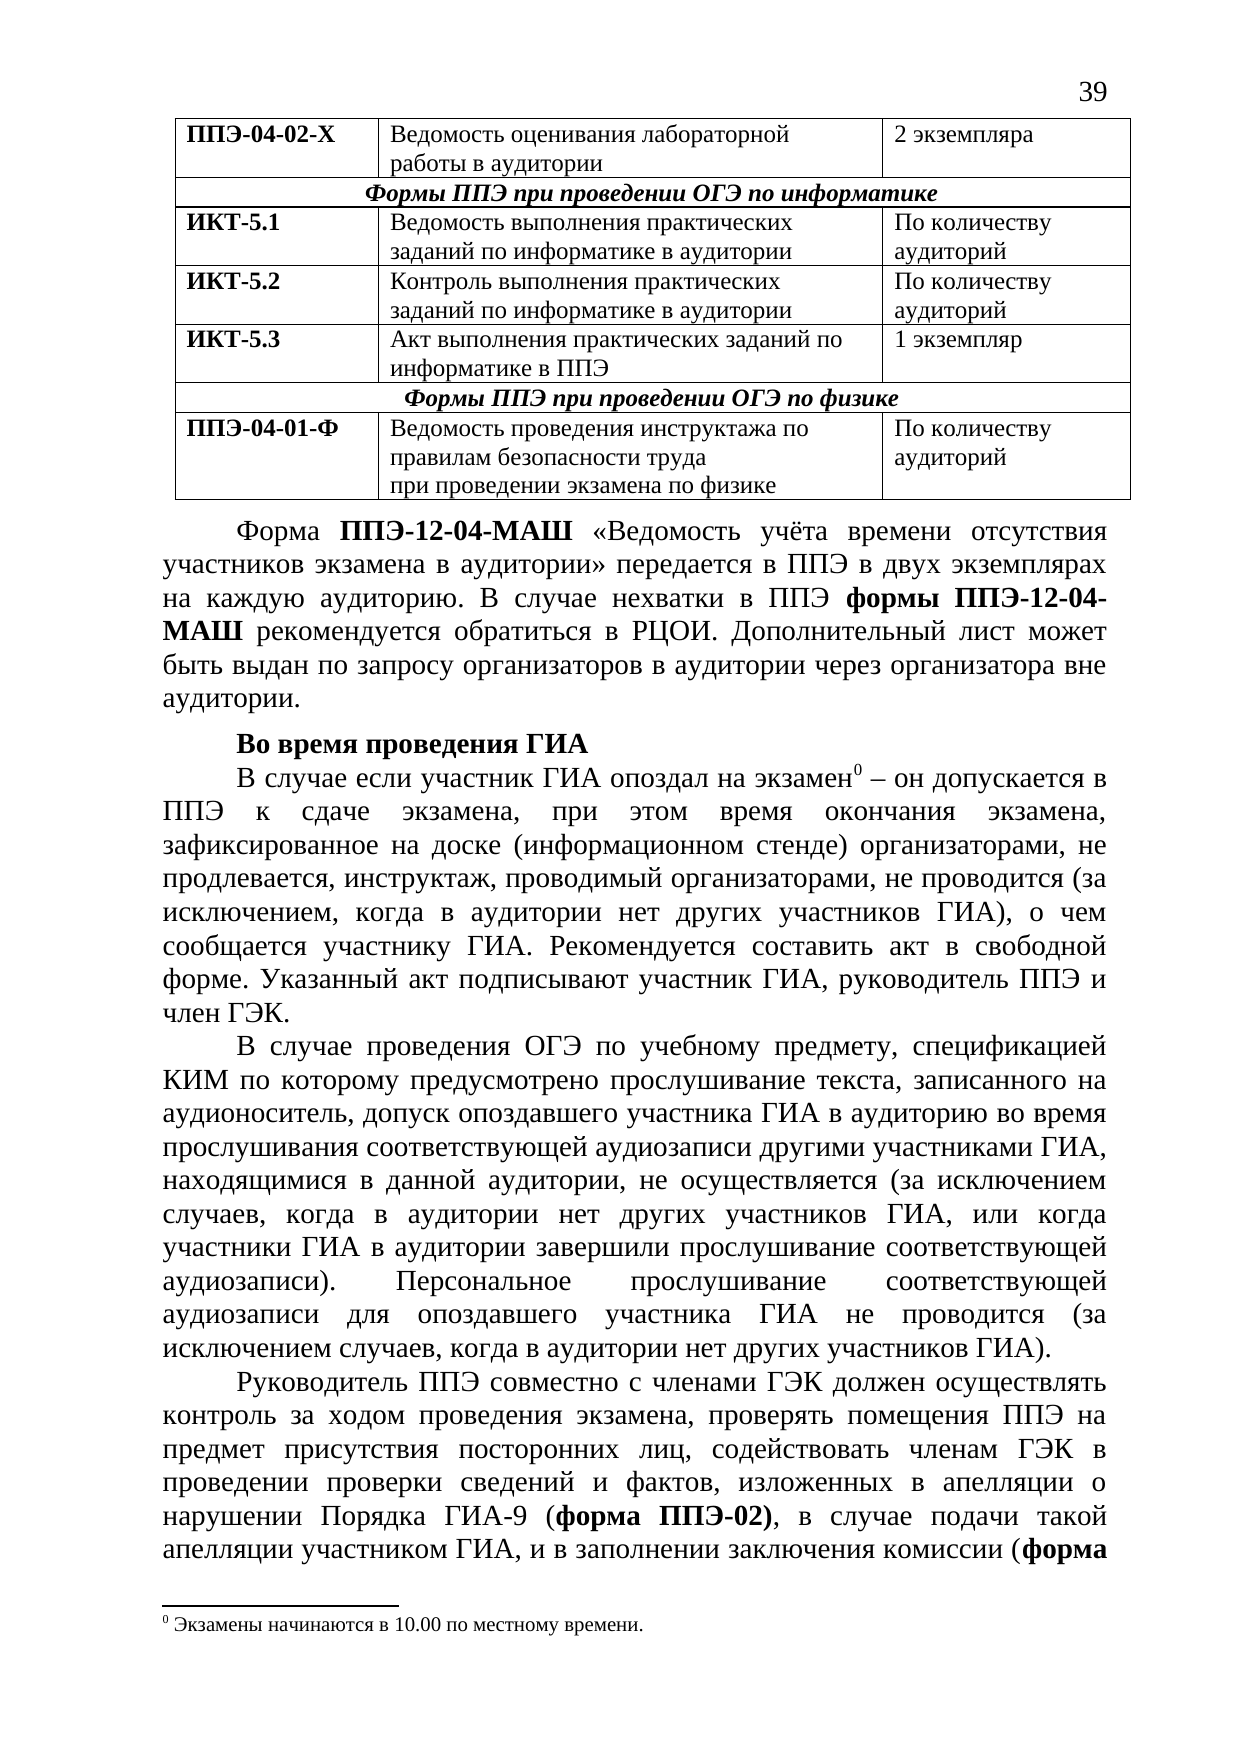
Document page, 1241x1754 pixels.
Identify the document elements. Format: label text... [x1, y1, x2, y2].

text В случае проведения ОГЭ по учебному предмету, спецификацией КИМ по которому предусмотрено прослушивание текста, записанного на аудионоситель, допуск опоздавшего участника ГИА в аудиторию во время прослушивания соответствующей аудиозаписи другими участниками ГИА, находящимися в данной аудитории, не осуществляется (за исключением случаев, когда в аудитории нет других участников ГИА, или когда участники ГИА в аудитории завершили прослушивание соответствующей аудиозаписи). Персональное прослушивание соответствующей аудиозаписи для опоздавшего участника ГИА не проводится (за исключением случаев, когда в аудитории нет других участников ГИА). [162, 1028, 1107, 1364]
table_cell По количеству аудиторий [883, 208, 1130, 265]
table_cell Акт выполнения практических заданий по информатике в ППЭ [379, 325, 882, 382]
table_cell ППЭ-04-01-Ф [176, 413, 378, 499]
table_cell 1 экземпляр [883, 325, 1130, 382]
table_cell ИКТ-5.3 [176, 325, 378, 382]
table_cell Ведомость проведения инструктажа по правилам безопасности труда при проведении экзамена по физике [379, 413, 882, 499]
table_cell Контроль выполнения практических заданий по информатике в аудитории [379, 266, 882, 323]
text В случае если участник ГИА опоздал на экзамен – он допускается в ППЭ к сдаче экзамена, при этом время окончания экзамена, зафиксированное на доске (информационном стенде) организаторами, не продлевается, инструктаж, проводимый организаторами, не проводится (за исключением, когда в аудитории нет других участников ГИА), о чем сообщается участнику ГИА. Рекомендуется составить акт в свободной форме. Указанный акт подписывают участник ГИА, руководитель ППЭ и член ГЭК. [162, 760, 1107, 1028]
table_cell 2 экземпляра [883, 119, 1130, 177]
text Во время проведения ГИА [162, 726, 1107, 760]
table_cell Ведомость оценивания лабораторной работы в аудитории [379, 119, 882, 177]
table_cell По количеству аудиторий [883, 413, 1130, 499]
table_cell Формы ППЭ при проведении ОГЭ по физике [176, 383, 1130, 412]
table_cell Ведомость выполнения практических заданий по информатике в аудитории [379, 208, 882, 265]
text Форма ППЭ-12-04-МАШ «Ведомость учёта времени отсутствия участников экзамена в аудитории» передается в ППЭ в двух экземплярах на каждую аудиторию. В случае нехватки в ППЭ формы ППЭ-12-04-МАШ рекомендуется обратиться в РЦОИ. Дополнительный лист может быть выдан по запросу организаторов в аудитории через организатора вне аудитории. [162, 513, 1107, 714]
table_cell ИКТ-5.2 [176, 266, 378, 323]
table_cell Формы ППЭ при проведении ОГЭ по информатике [176, 178, 1130, 206]
table_cell По количеству аудиторий [883, 266, 1130, 323]
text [162, 1364, 1107, 1565]
table_cell ППЭ-04-02-Х [176, 119, 378, 177]
table_cell ИКТ-5.1 [176, 208, 378, 265]
